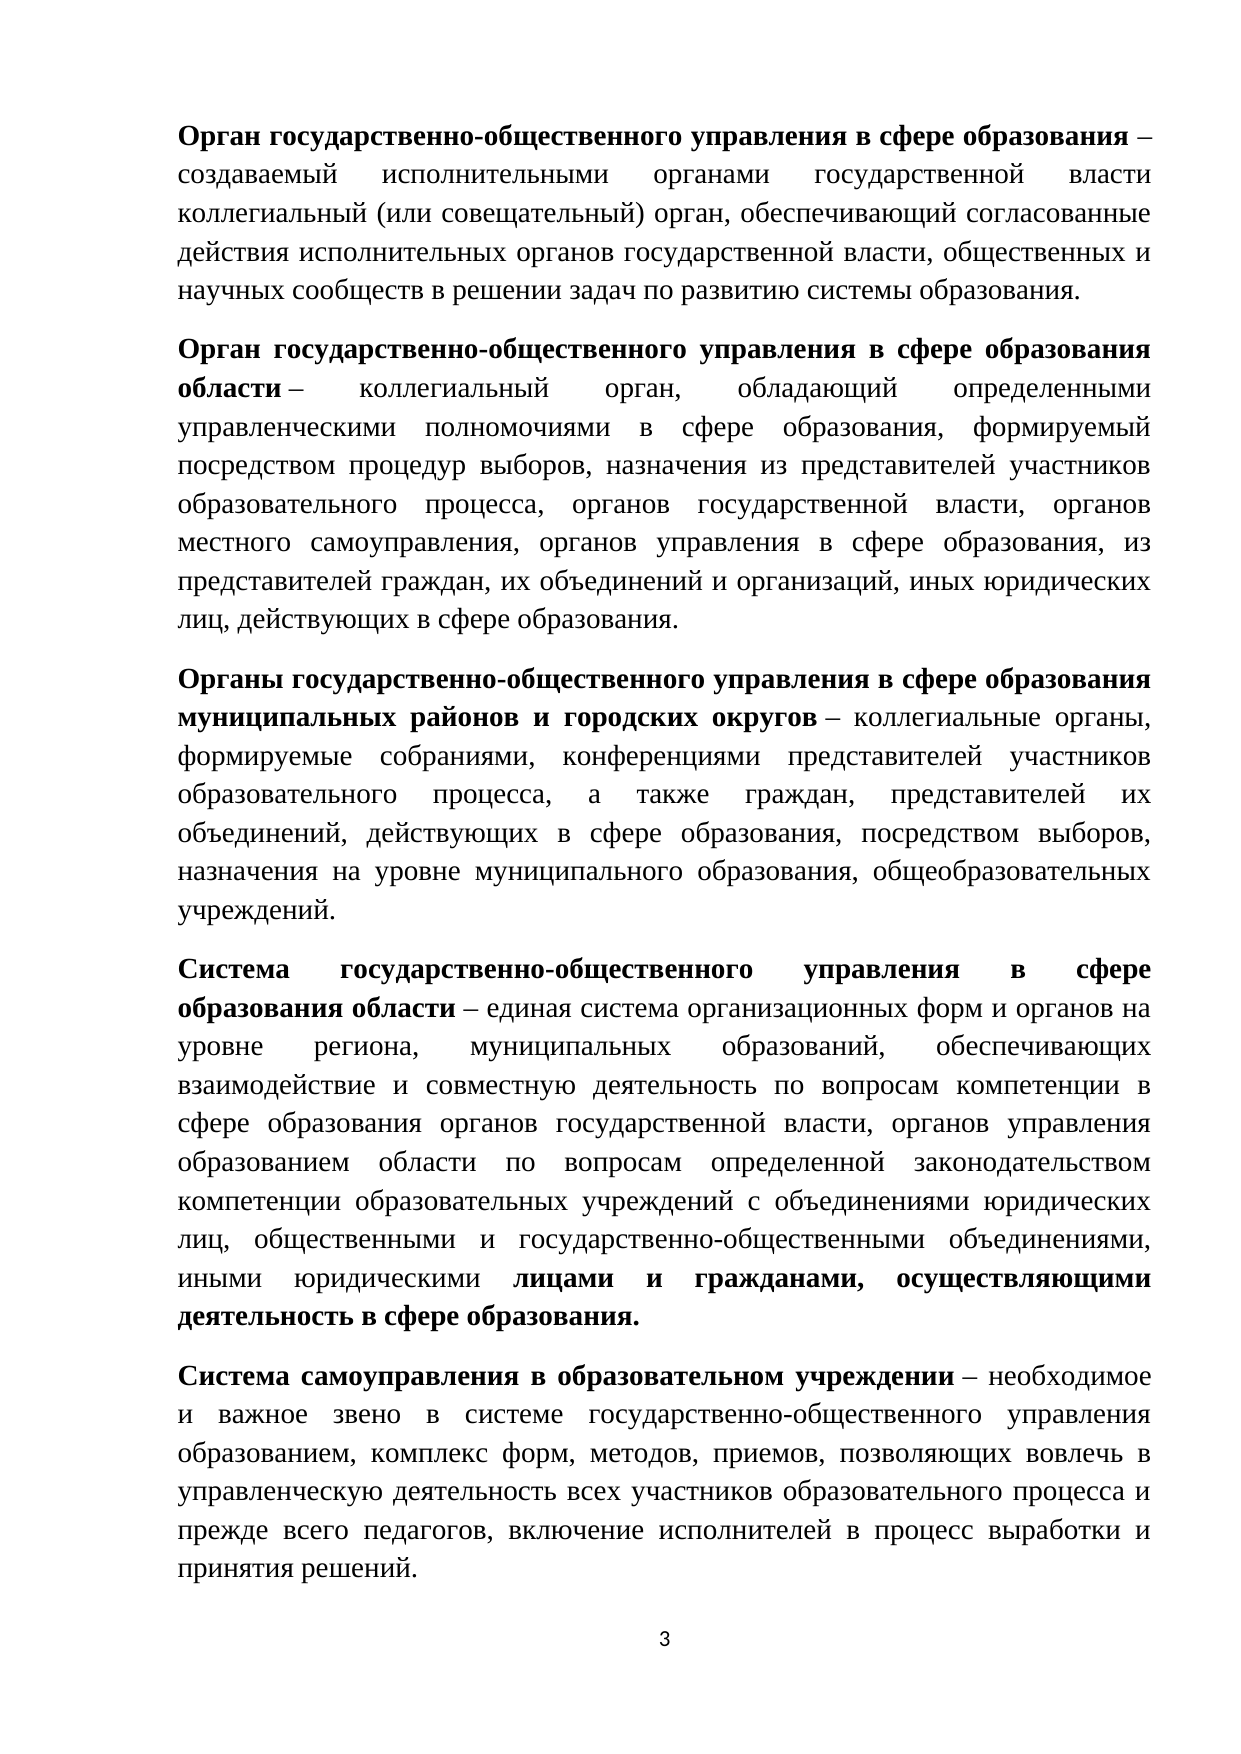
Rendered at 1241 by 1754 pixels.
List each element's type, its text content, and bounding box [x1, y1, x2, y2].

text Система государственно-общественного управления в сфере образования области – единая система организационных форм и органов на уровне региона, муниципальных образований, обеспечивающих взаимодействие и совместную деятельность по вопросам компетенции в сфере образования органов государственной власти, органов управления образованием области по вопросам определенной законодательством компетенции образовательных учреждений с объединениями юридических лиц, общественными и государственно-общественными объединениями, иными юридическими лицами и гражданами, осуществляющими деятельность в сфере образования. [177, 951, 1152, 1332]
text Орган государственно-общественного управления в сфере образования области – коллегиальный орган, обладающий определенными управленческими полномочиями в сфере образования, формируемый посредством процедур выборов, назначения из представителей участников образовательного процесса, органов государственной власти, органов местного самоуправления, органов управления в сфере образования, из представителей граждан, их объединений и организаций, иных юридических лиц, действующих в сфере образования. [177, 332, 1152, 635]
text Орган государственно-общественного управления в сфере образования – создаваемый исполнительными органами государственной власти коллегиальный (или совещательный) орган, обеспечивающий согласованные действия исполнительных органов государственной власти, общественных и научных сообществ в решении задач по развитию системы образования. [177, 118, 1152, 306]
text Органы государственно-общественного управления в сфере образования муниципальных районов и городских округов – коллегиальные органы, формируемые собраниями, конференциями представителей участников образовательного процесса, а также граждан, представителей их объединений, действующих в сфере образования, посредством выборов, назначения на уровне муниципального образования, общеобразовательных учреждений. [177, 661, 1152, 926]
text Система самоуправления в образовательном учреждении – необходимое и важное звено в системе государственно-общественного управления образованием, комплекс форм, методов, приемов, позволяющих вовлечь в управленческую деятельность всех участников образовательного процесса и прежде всего педагогов, включение исполнителей в процесс выработки и принятия решений. [177, 1358, 1152, 1584]
